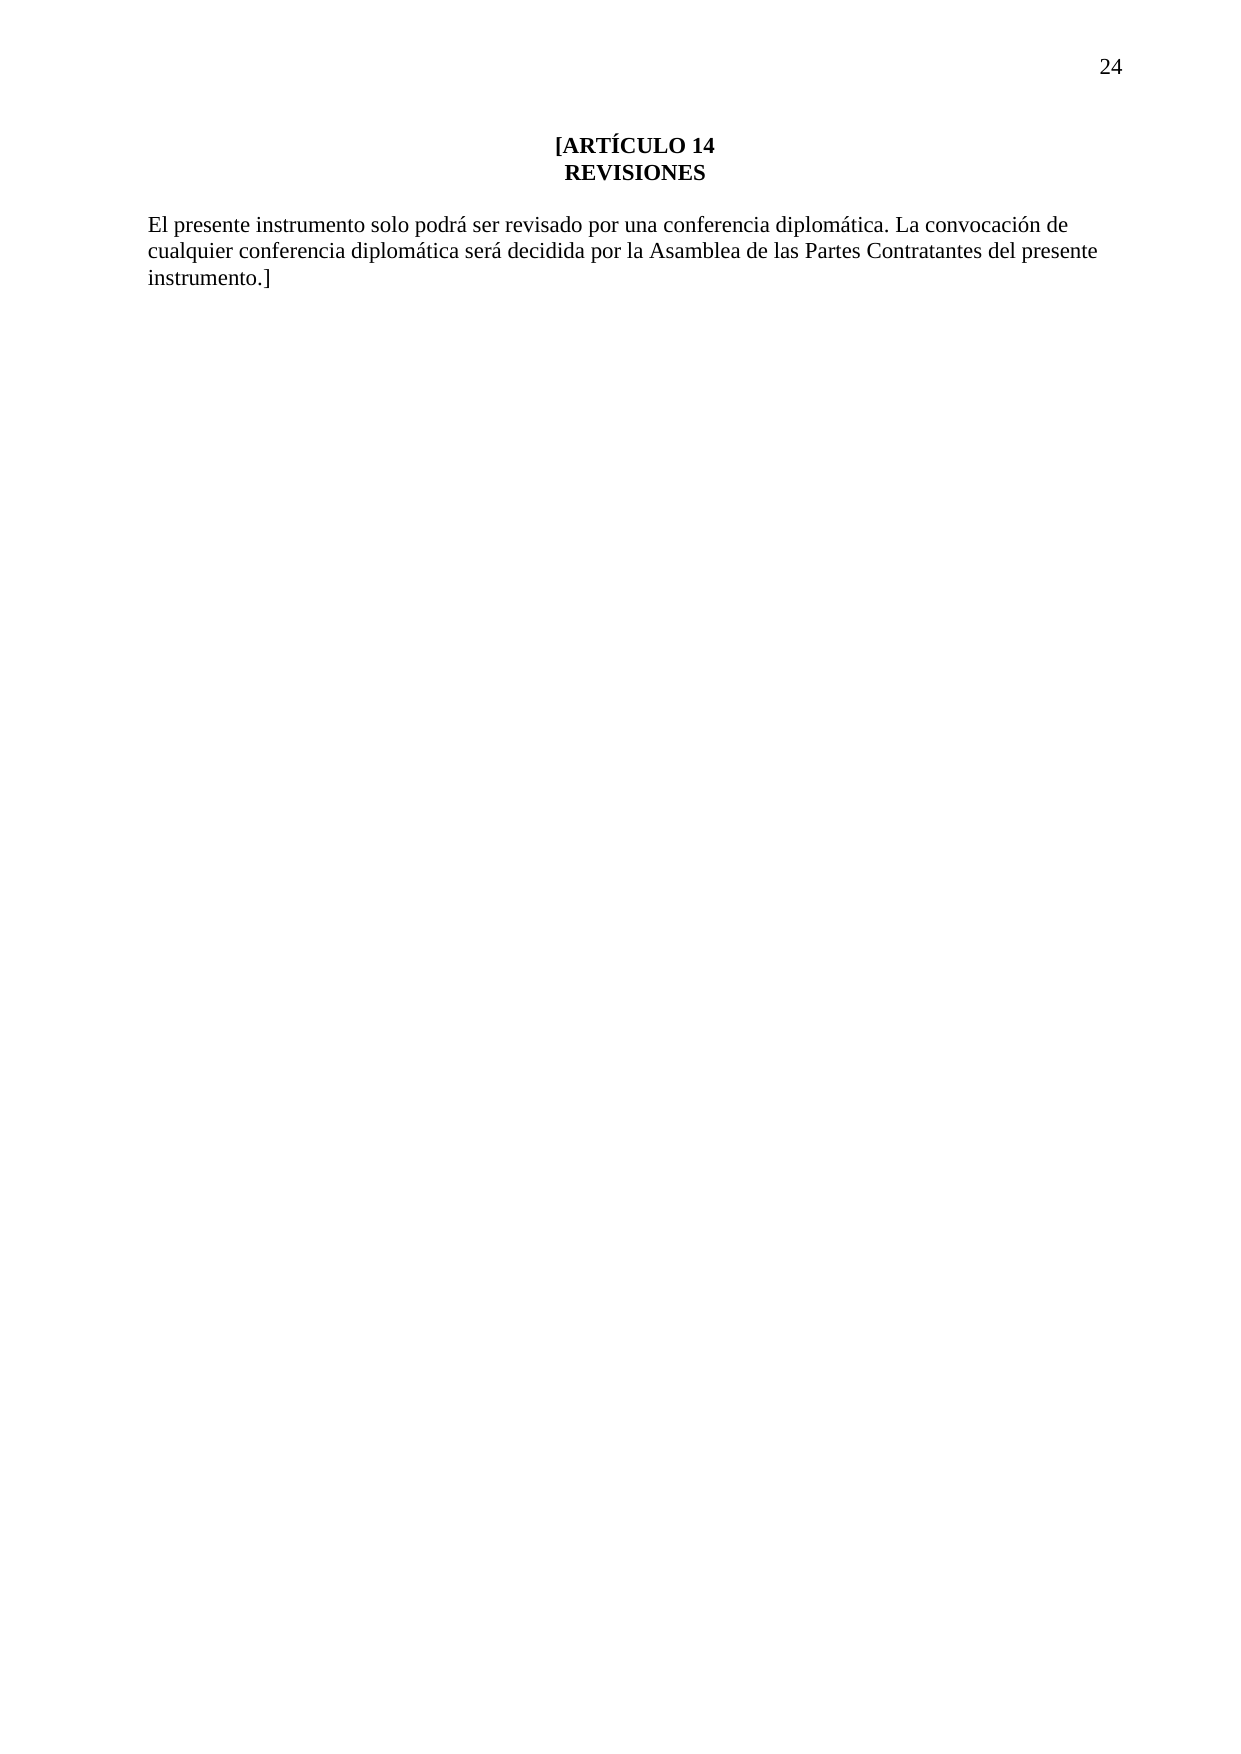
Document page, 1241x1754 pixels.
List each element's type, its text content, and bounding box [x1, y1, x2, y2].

text El presente instrumento solo podrá ser revisado por una conferencia diplomática. La convocación de cualquier conferencia diplomática será decidida por la Asamblea de las Partes Contratantes del presente instrumento.] [148, 211, 1122, 290]
text [ARTÍCULO 14 [148, 132, 1122, 158]
text REVISIONES [148, 158, 1122, 185]
